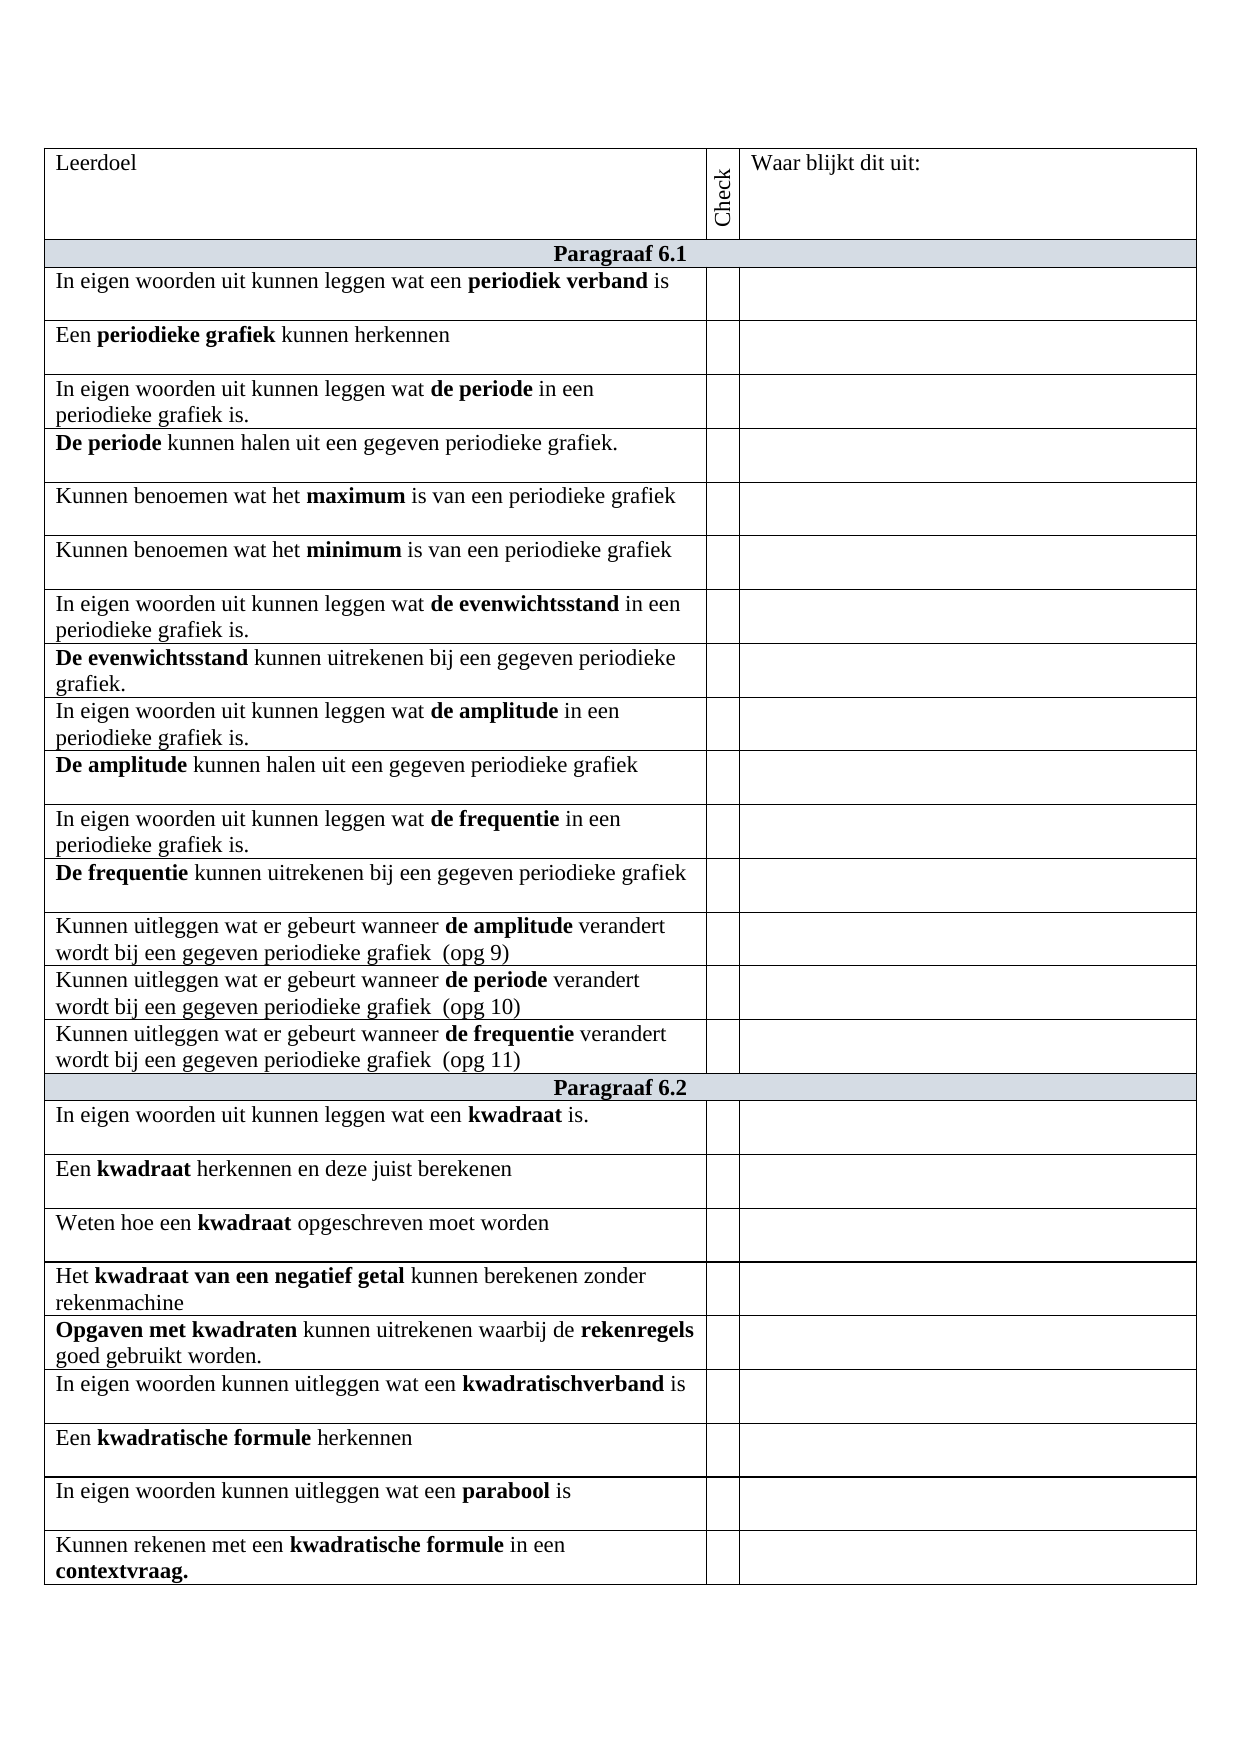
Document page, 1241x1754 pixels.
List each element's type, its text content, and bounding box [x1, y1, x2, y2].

table_cell [707, 590, 739, 643]
table_cell De periode kunnen halen uit een gegeven periodieke grafiek. [45, 429, 706, 482]
table_header Waar blijkt dit uit: [740, 149, 1196, 239]
table_cell [740, 1370, 1196, 1423]
table_cell [707, 1316, 739, 1369]
table_cell [740, 1531, 1196, 1584]
table_cell [707, 751, 739, 804]
table_cell [707, 805, 739, 858]
table_cell Een periodieke grafiek kunnen herkennen [45, 321, 706, 374]
table_cell In eigen woorden uit kunnen leggen wat de evenwichtsstand in een periodieke grafiek is. [45, 590, 706, 643]
table_cell In eigen woorden uit kunnen leggen wat de periode in een periodieke grafiek is. [45, 375, 706, 428]
table_cell Opgaven met kwadraten kunnen uitrekenen waarbij de rekenregels goed gebruikt worden. [45, 1316, 706, 1369]
table_cell [740, 1478, 1196, 1530]
table_cell [707, 429, 739, 482]
table_header Check [707, 149, 739, 239]
table_cell Een kwadratische formule herkennen [45, 1424, 706, 1476]
table_header Leerdoel [45, 149, 706, 239]
table_cell Kunnen benoemen wat het minimum is van een periodieke grafiek [45, 536, 706, 589]
table_cell [707, 375, 739, 428]
table_cell [707, 1155, 739, 1208]
table_cell [707, 1370, 739, 1423]
table_cell [707, 1531, 739, 1584]
table_cell [740, 1424, 1196, 1476]
table_cell [740, 1020, 1196, 1073]
table_cell Paragraaf 6.2 [45, 1074, 1196, 1100]
table_cell [740, 698, 1196, 750]
table_cell [707, 859, 739, 912]
table_cell [740, 1263, 1196, 1315]
table_cell Kunnen uitleggen wat er gebeurt wanneer de frequentie verandert wordt bij een gegeven periodieke grafiek (opg 11) [45, 1020, 706, 1073]
table_cell [740, 321, 1196, 374]
table_cell Weten hoe een kwadraat opgeschreven moet worden [45, 1209, 706, 1261]
table_cell Het kwadraat van een negatief getal kunnen berekenen zonder rekenmachine [45, 1263, 706, 1315]
table_cell [740, 751, 1196, 804]
table_cell [740, 1316, 1196, 1369]
table_cell Kunnen rekenen met een kwadratische formule in een contextvraag. [45, 1531, 706, 1584]
table_cell [707, 698, 739, 750]
table_cell [707, 483, 739, 535]
table_cell [707, 644, 739, 697]
table_cell [707, 1263, 739, 1315]
table_cell De evenwichtsstand kunnen uitrekenen bij een gegeven periodieke grafiek. [45, 644, 706, 697]
table_cell [740, 483, 1196, 535]
table_cell [707, 1101, 739, 1154]
table_cell [707, 966, 739, 1019]
table_cell [740, 1209, 1196, 1261]
table_cell [707, 1424, 739, 1476]
table_cell Kunnen uitleggen wat er gebeurt wanneer de periode verandert wordt bij een gegeven periodieke grafiek (opg 10) [45, 966, 706, 1019]
table_cell [740, 859, 1196, 912]
table_cell [740, 590, 1196, 643]
table_cell [740, 805, 1196, 858]
table_cell [707, 536, 739, 589]
table_cell In eigen woorden uit kunnen leggen wat de amplitude in een periodieke grafiek is. [45, 698, 706, 750]
table_cell [740, 913, 1196, 965]
table_cell [740, 536, 1196, 589]
table_cell In eigen woorden uit kunnen leggen wat een kwadraat is. [45, 1101, 706, 1154]
table_cell In eigen woorden uit kunnen leggen wat een periodiek verband is [45, 268, 706, 320]
table_cell [707, 913, 739, 965]
table_cell Een kwadraat herkennen en deze juist berekenen [45, 1155, 706, 1208]
table_cell [740, 644, 1196, 697]
table_cell Kunnen uitleggen wat er gebeurt wanneer de amplitude verandert wordt bij een gegeven periodieke grafiek (opg 9) [45, 913, 706, 965]
table_cell [740, 966, 1196, 1019]
table_cell [707, 1209, 739, 1261]
table_cell In eigen woorden kunnen uitleggen wat een parabool is [45, 1478, 706, 1530]
table_cell [707, 321, 739, 374]
table_cell Kunnen benoemen wat het maximum is van een periodieke grafiek [45, 483, 706, 535]
table_cell Paragraaf 6.1 [45, 240, 1196, 267]
table_cell De frequentie kunnen uitrekenen bij een gegeven periodieke grafiek [45, 859, 706, 912]
table_cell [707, 1478, 739, 1530]
table_cell In eigen woorden uit kunnen leggen wat de frequentie in een periodieke grafiek is. [45, 805, 706, 858]
table_cell [707, 1020, 739, 1073]
table_cell De amplitude kunnen halen uit een gegeven periodieke grafiek [45, 751, 706, 804]
table_cell [740, 375, 1196, 428]
table_cell [707, 268, 739, 320]
table_cell [740, 268, 1196, 320]
table_cell [740, 429, 1196, 482]
table_cell [740, 1155, 1196, 1208]
table_cell [740, 1101, 1196, 1154]
table_cell In eigen woorden kunnen uitleggen wat een kwadratischverband is [45, 1370, 706, 1423]
